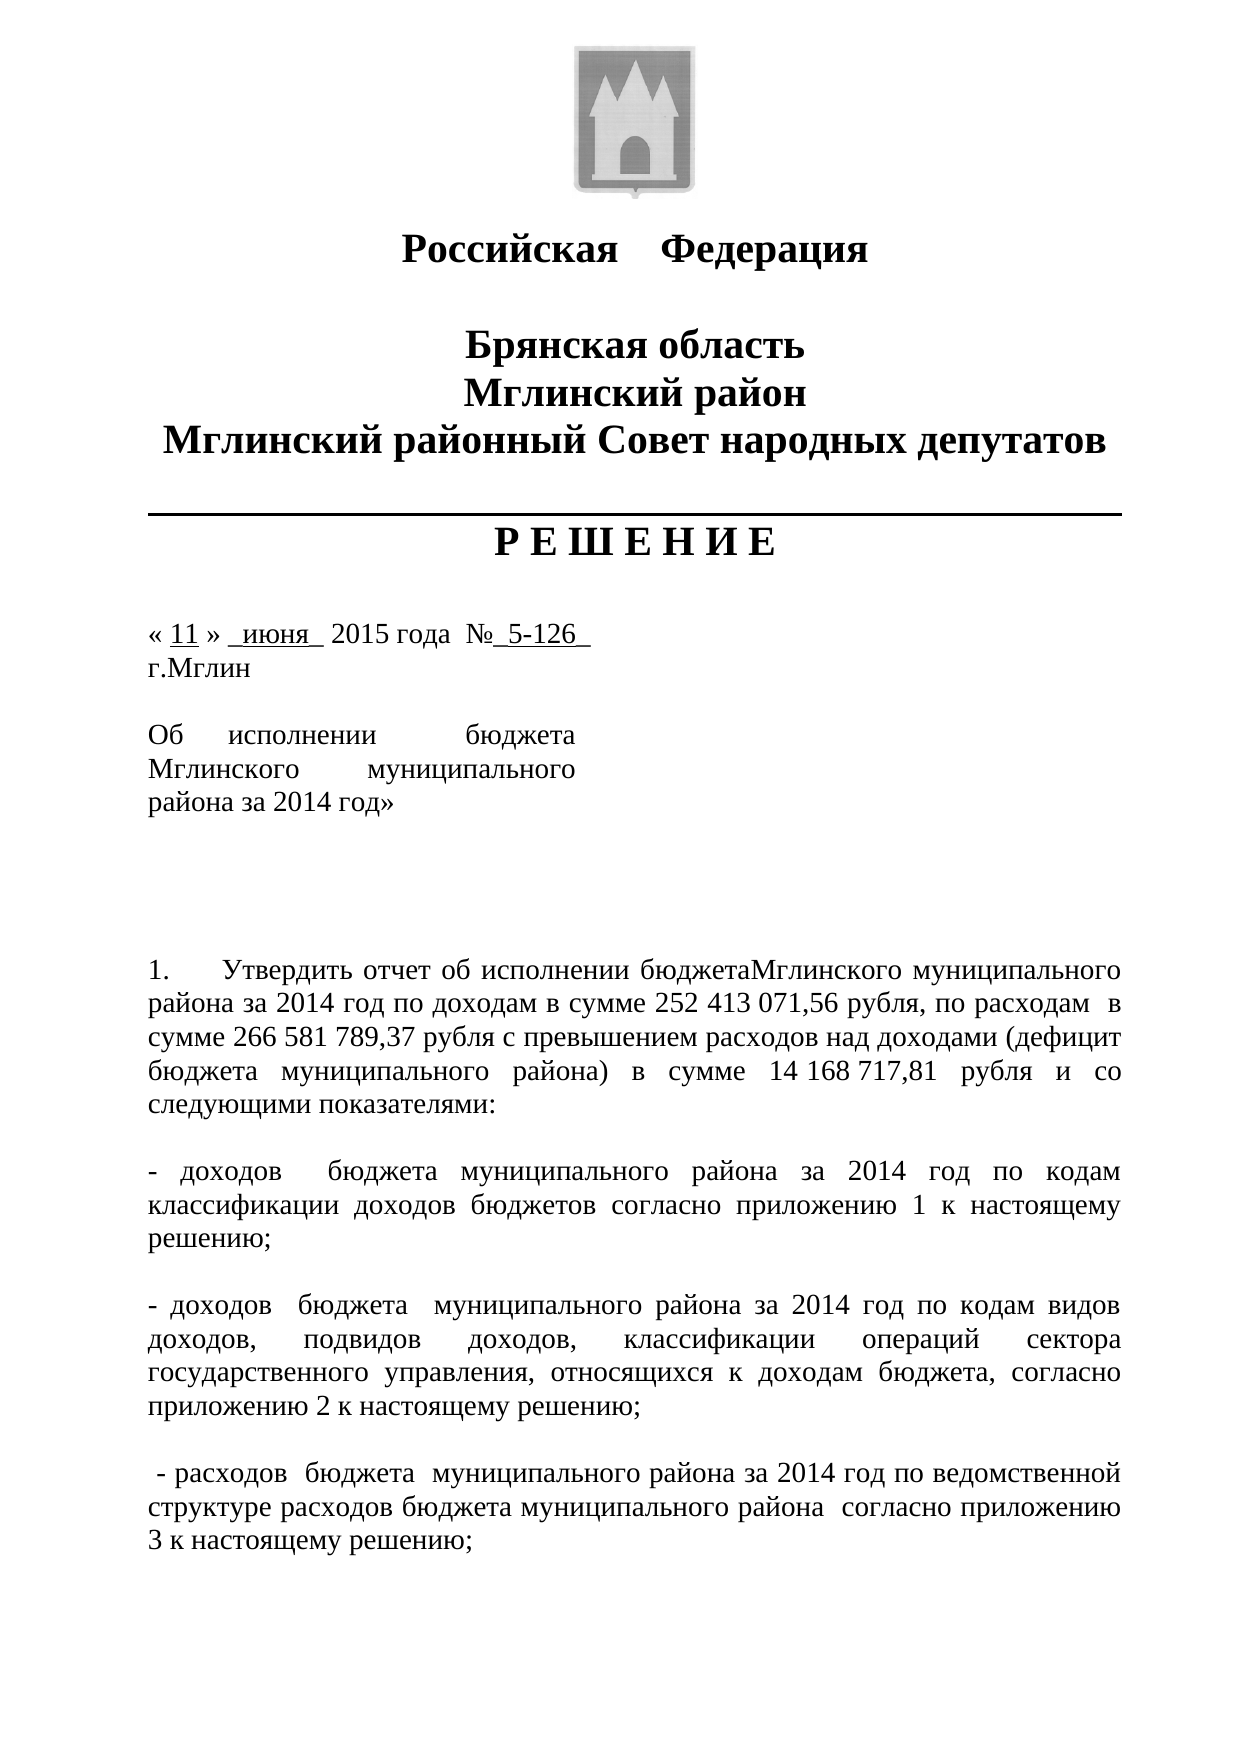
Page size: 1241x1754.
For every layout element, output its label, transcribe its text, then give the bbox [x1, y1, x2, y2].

picture [572, 44, 698, 199]
text Брянская область [148, 319, 1122, 367]
text Об исполнении бюджета Мглинского муниципального района за 2014 год» [148, 717, 576, 818]
text Р Е Ш Е Н И Е [148, 516, 1122, 564]
text « 11 » _июня_ 2015 года №_5-126_ [148, 617, 1122, 650]
list - доходов бюджета муниципального района за 2014 год по кодам классификации доходов бюджетов согласно приложению 1 к настоящему решению; [148, 1153, 1122, 1254]
text Российская Федерация [148, 223, 1122, 271]
text Мглинский район [148, 367, 1122, 415]
list - доходов бюджета муниципального района за 2014 год по кодам видов доходов, подвидов доходов, классификации операций сектора государственного управления, относящихся к доходам бюджета, согласно приложению 2 к настоящему решению; [148, 1287, 1122, 1422]
text Мглинский районный Совет народных депутатов [148, 415, 1122, 463]
list Утвердить отчет об исполнении бюджетаМглинского муниципального района за 2014 год по доходам в сумме 252 413 071,56 рубля, по расходам в сумме 266 581 789,37 рубля с превышением расходов над доходами (дефицит бюджета муниципального района) в сумме 14 168 717,81 рубля и со следующими показателями: [148, 952, 1122, 1120]
text г.Мглин [148, 650, 1122, 684]
list - расходов бюджета муниципального района за 2014 год по ведомственной структуре расходов бюджета муниципального района согласно приложению 3 к настоящему решению; [148, 1455, 1122, 1556]
